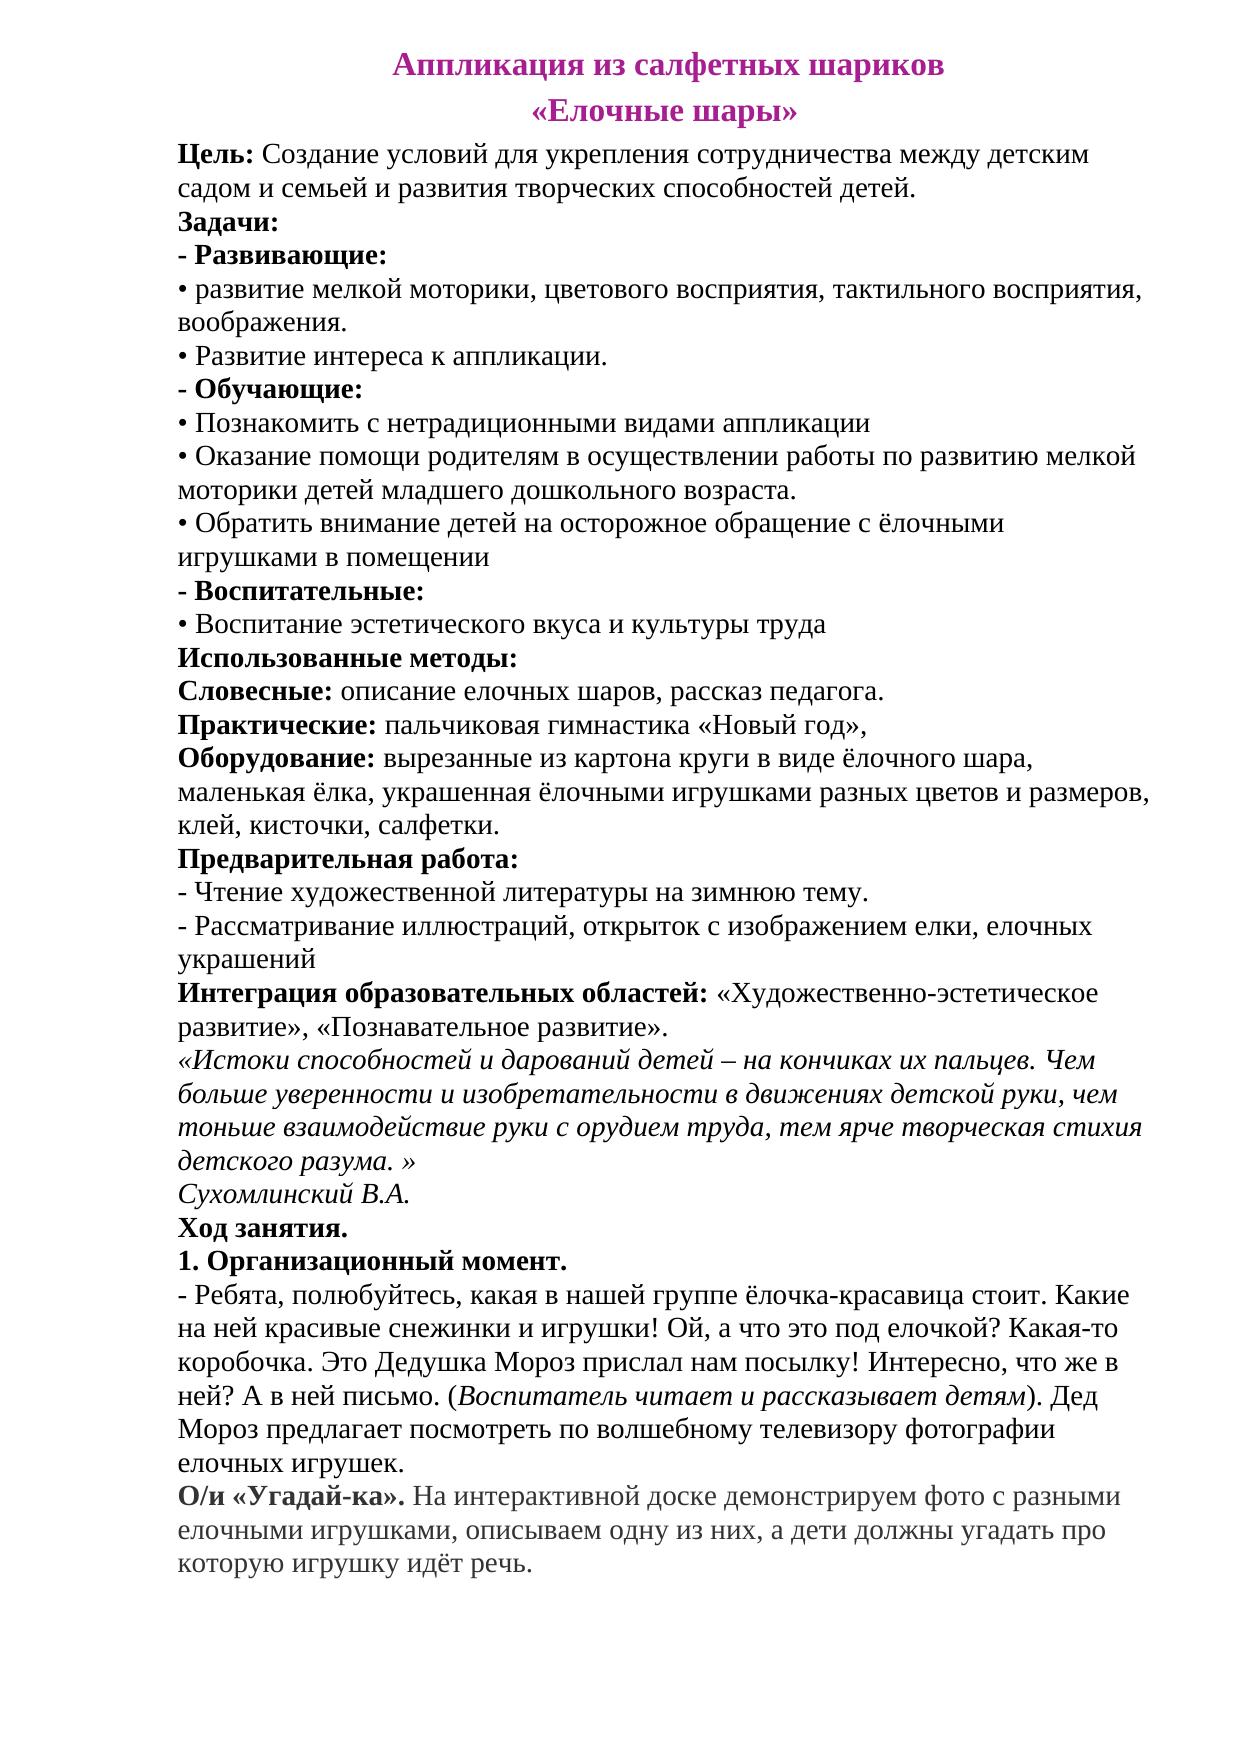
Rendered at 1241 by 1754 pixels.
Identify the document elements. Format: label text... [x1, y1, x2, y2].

text О/и «Угадай-ка». На интерактивной доске демонстрируем фото с разными елочными игрушками, описываем одну из них, а дети должны угадать про которую игрушку идёт речь. [177, 1478, 1152, 1579]
text Цель: Создание условий для укрепления сотрудничества между детским садом и семьей и развития творческих способностей детей. Задачи: - Развивающие: • развитие мелкой моторики, цветового восприятия, тактильного восприятия, воображения. • Развитие интереса к аппликации. - Обучающие: • Познакомить с нетрадиционными видами аппликации • Оказание помощи родителям в осуществлении работы по развитию мелкой моторики детей младшего дошкольного возраста. • Обратить внимание детей на осторожное обращение с ёлочными игрушками в помещении - Воспитательные: • Воспитание эстетического вкуса и культуры труда Использованные методы: Словесные: описание елочных шаров, рассказ педагога. Практические: пальчиковая гимнастика «Новый год», Оборудование: вырезанные из картона круги в виде ёлочного шара, маленькая ёлка, украшенная ёлочными игрушками разных цветов и размеров, клей, кисточки, салфетки. Предварительная работа: - Чтение художественной литературы на зимнюю тему. - Рассматривание иллюстраций, открыток с изображением елки, елочных украшений Интеграция образовательных областей: «Художественно-эстетическое развитие», «Познавательное развитие». «Истоки способностей и дарований детей – на кончиках их пальцев. Чем больше уверенности и изобретательности в движениях детской руки, чем тоньше взаимодействие руки с орудием труда, тем ярче творческая стихия детского разума. » Сухомлинский В.А. Ход занятия. 1. Организационный момент. - Ребята, полюбуйтесь, какая в нашей группе ёлочка-красавица стоит. Какие на ней красивые снежинки и игрушки! Ой, а что это под елочкой? Какая-то коробочка. Это Дедушка Мороз прислал нам посылку! Интересно, что же в ней? А в ней письмо. (Воспитатель читает и рассказывает детям). Дед Мороз предлагает посмотреть по волшебному телевизору фотографии елочных игрушек. [177, 137, 1152, 1478]
text «Елочные шары» [177, 91, 1152, 129]
text Аппликация из салфетных шариков [177, 44, 1152, 83]
